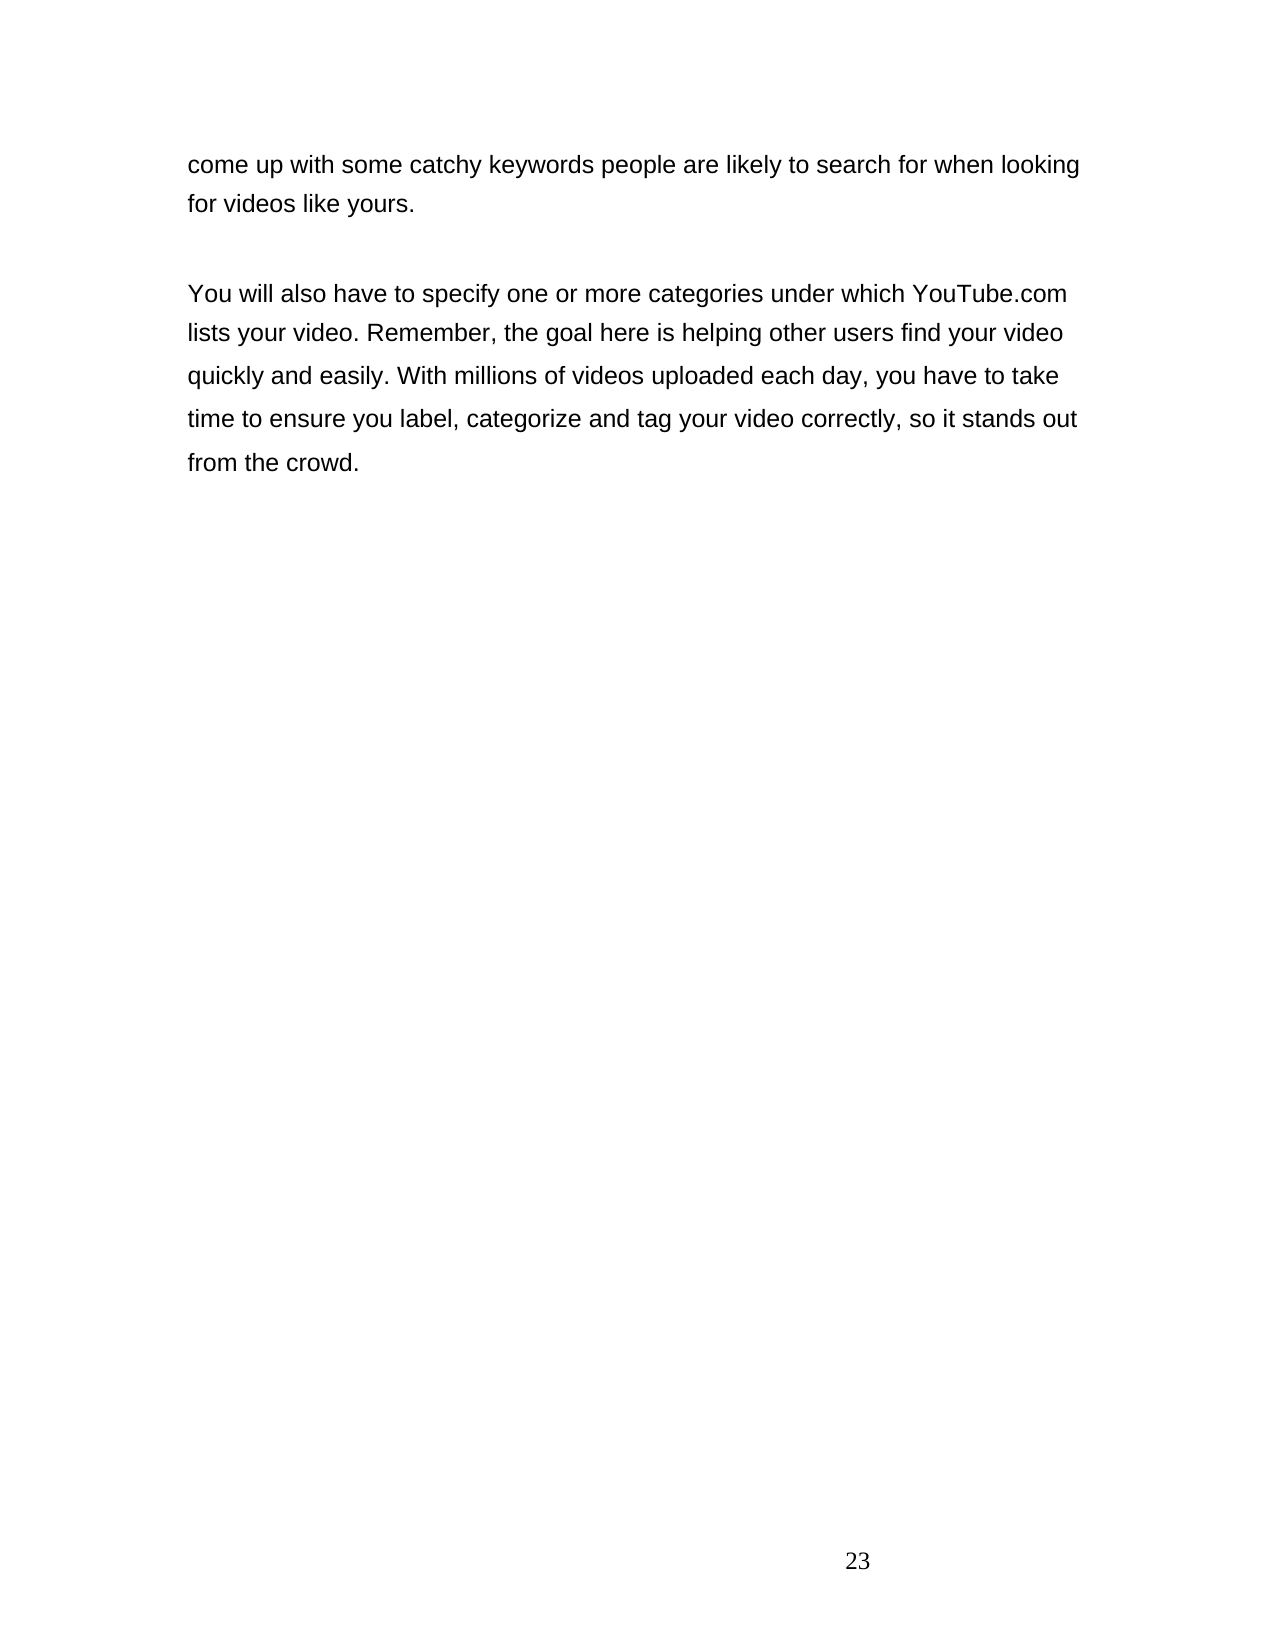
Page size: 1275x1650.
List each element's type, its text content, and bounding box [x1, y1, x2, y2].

text come up with some catchy keywords people are likely to search for when looking [187, 155, 1275, 178]
text lists your video. Remember, the goal here is helping other users find your video [187, 307, 1275, 350]
text You will also have to specify one or more categories under which YouTube.com [484, 284, 1275, 307]
text for videos like yours. [187, 178, 1275, 221]
text quickly and easily. With millions of videos uploaded each day, you have to take [187, 350, 1275, 393]
text You will also have to specify one or more categories under which YouTube.com [187, 284, 492, 307]
text time to ensure you label, categorize and tag your video correctly, so it stands out [187, 393, 1275, 437]
text 23 [845, 1552, 1275, 1574]
text from the crowd. [187, 437, 1275, 479]
